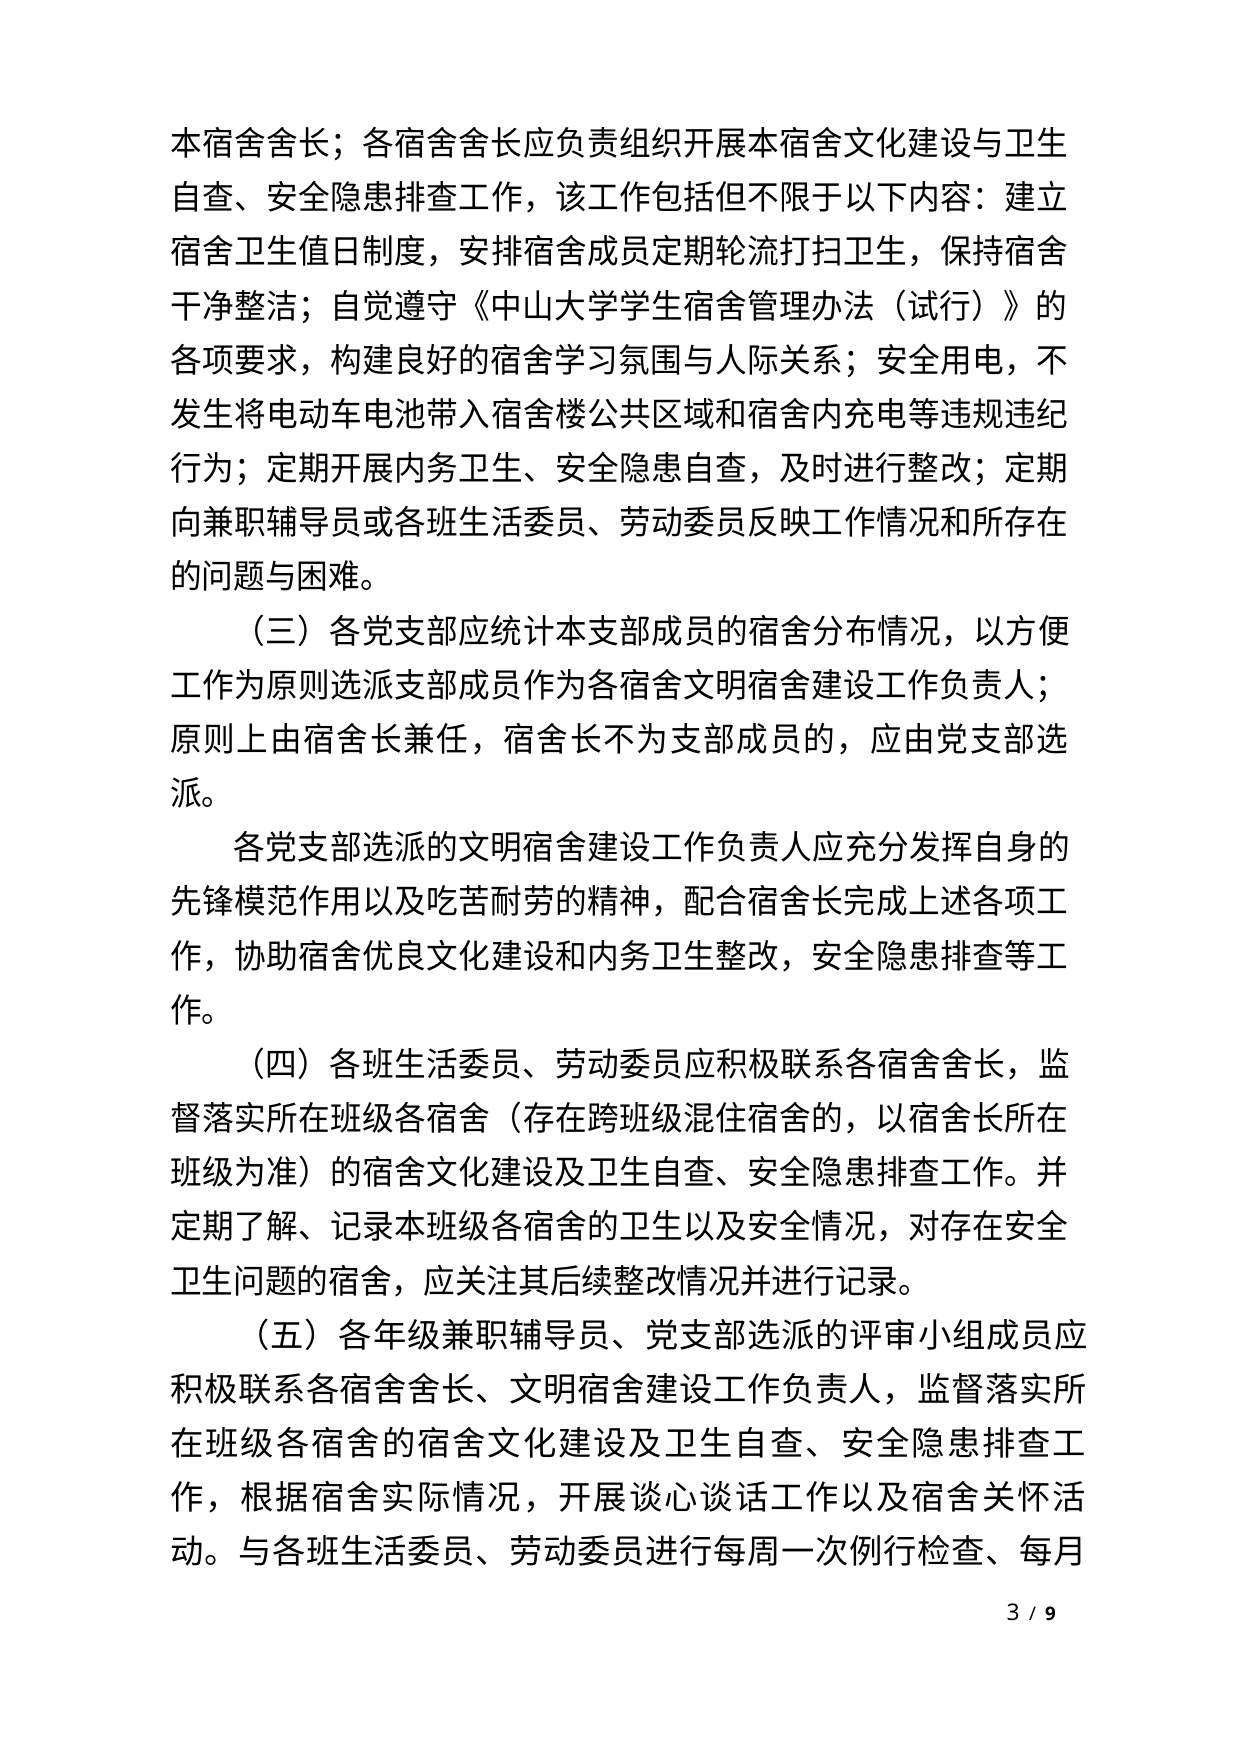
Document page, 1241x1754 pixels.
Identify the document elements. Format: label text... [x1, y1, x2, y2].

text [170, 112, 1070, 600]
text 各党支部选派的文明宿舍建设工作负责人应充分发挥自身的先锋模范作用以及吃苦耐劳的精神，配合宿舍长完成上述各项工作，协助宿舍优良文化建设和内务卫生整改，安全隐患排查等工作。 [170, 816, 1070, 1033]
text （四）各班生活委员、劳动委员应积极联系各宿舍舍长，监督落实所在班级各宿舍（存在跨班级混住宿舍的，以宿舍长所在班级为准）的宿舍文化建设及卫生自查、安全隐患排查工作。并定期了解、记录本班级各宿舍的卫生以及安全情况，对存在安全卫生问题的宿舍，应关注其后续整改情况并进行记录。 [170, 1033, 1070, 1304]
text （三）各党支部应统计本支部成员的宿舍分布情况，以方便工作为原则选派支部成员作为各宿舍文明宿舍建设工作负责人；原则上由宿舍长兼任，宿舍长不为支部成员的，应由党支部选派。 [170, 600, 1070, 816]
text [170, 1304, 1088, 1575]
